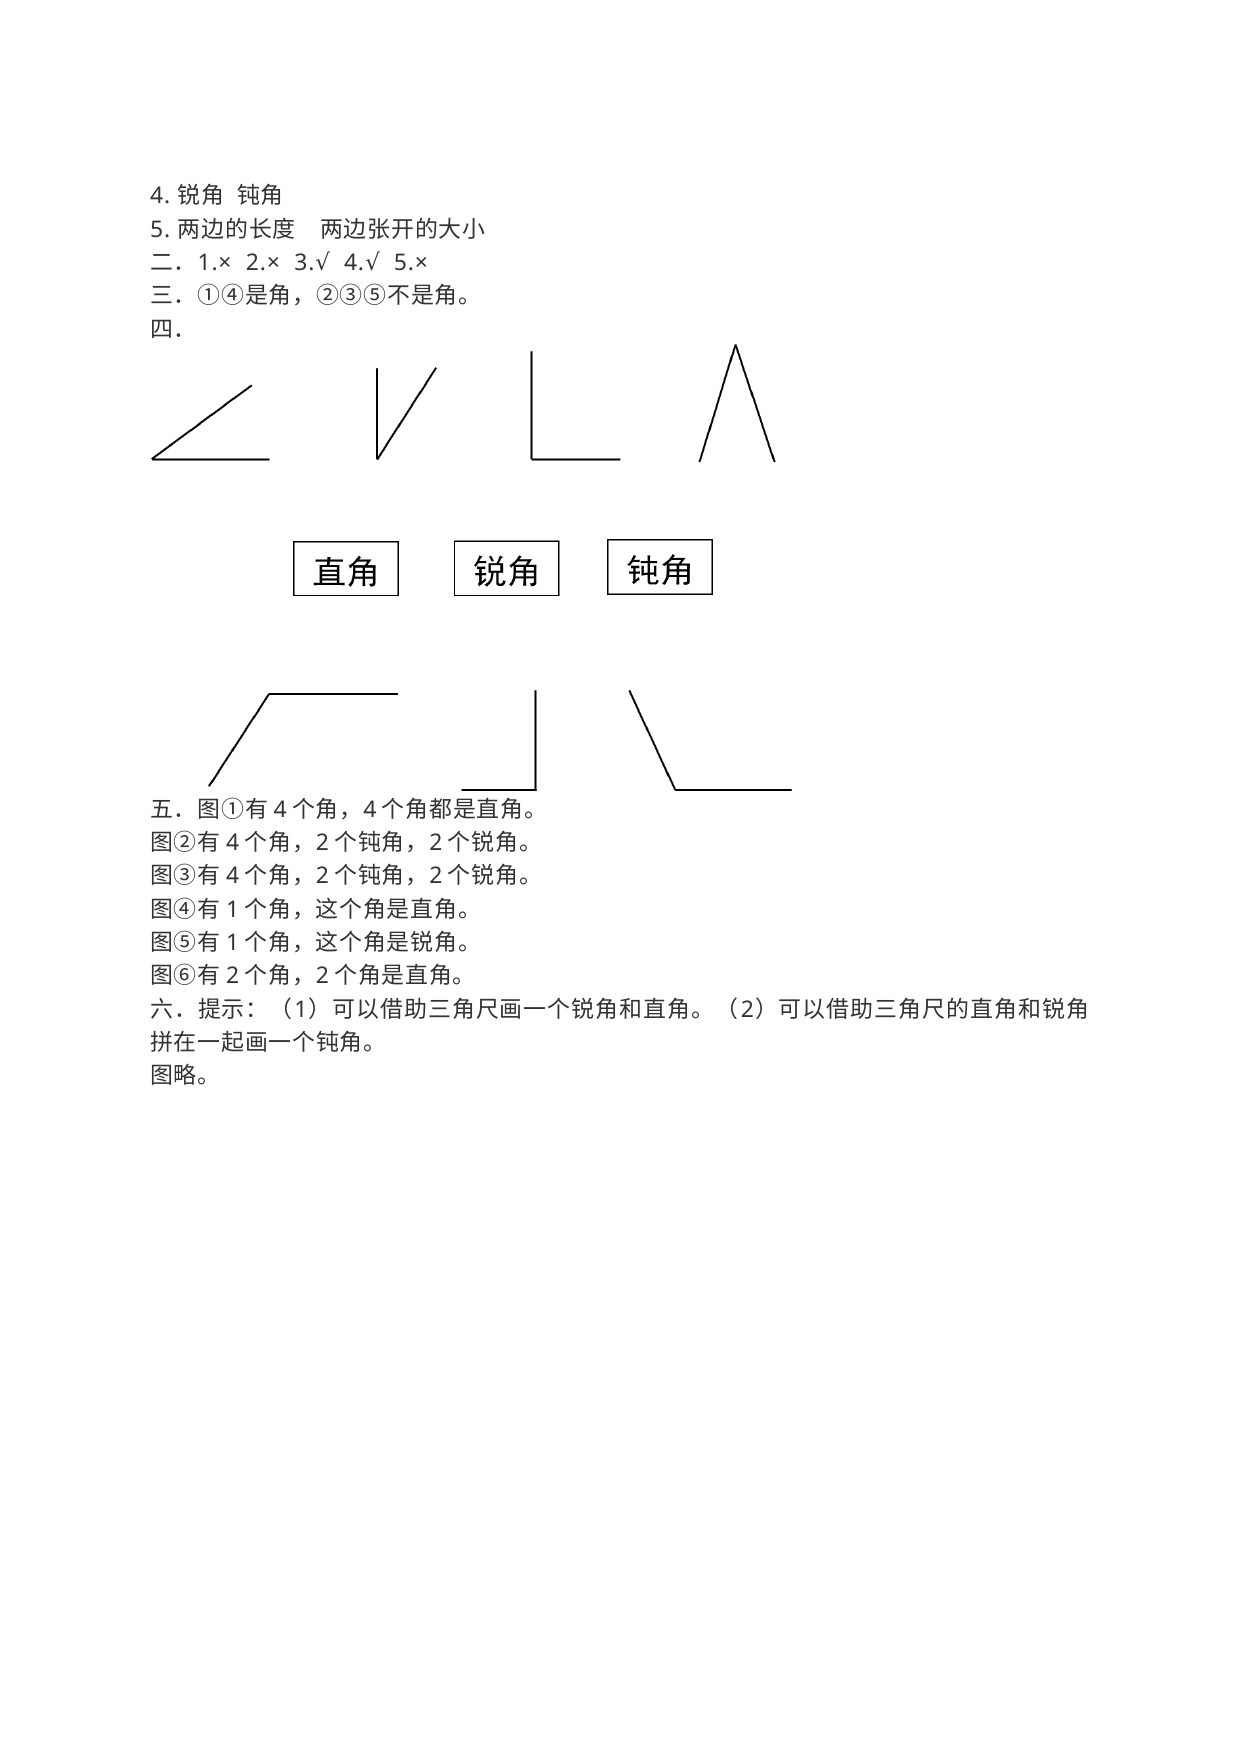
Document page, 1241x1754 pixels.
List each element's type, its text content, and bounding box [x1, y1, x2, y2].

text 六．提示：（1）可以借助三角尺画一个锐角和直角。（2）可以借助三角尺的直角和锐角拼在一起画一个钝角。 [150, 991, 1090, 1057]
text 四． [150, 310, 1090, 344]
text 二．1.× 2.× 3.√ 4.√ 5.× [150, 244, 1090, 277]
text 4. 锐角 钝角 [150, 177, 1090, 211]
text 图②有4个角，2个钝角，2个锐角。 [150, 824, 1090, 857]
text 图略。 [150, 1057, 1090, 1090]
text 5. 两边的长度 两边张开的大小 [150, 211, 1090, 244]
text 图④有1个角，这个角是直角。 [150, 891, 1090, 924]
text 图⑥有2个角，2个角是直角。 [150, 957, 1090, 991]
text 图③有4个角，2个钝角，2个锐角。 [150, 857, 1090, 891]
text 图⑤有1个角，这个角是锐角。 [150, 924, 1090, 957]
picture [150, 343, 793, 791]
text 五．图①有4个角，4个角都是直角。 [150, 791, 1090, 824]
text 三．①④是角，②③⑤不是角。 [150, 277, 1090, 310]
